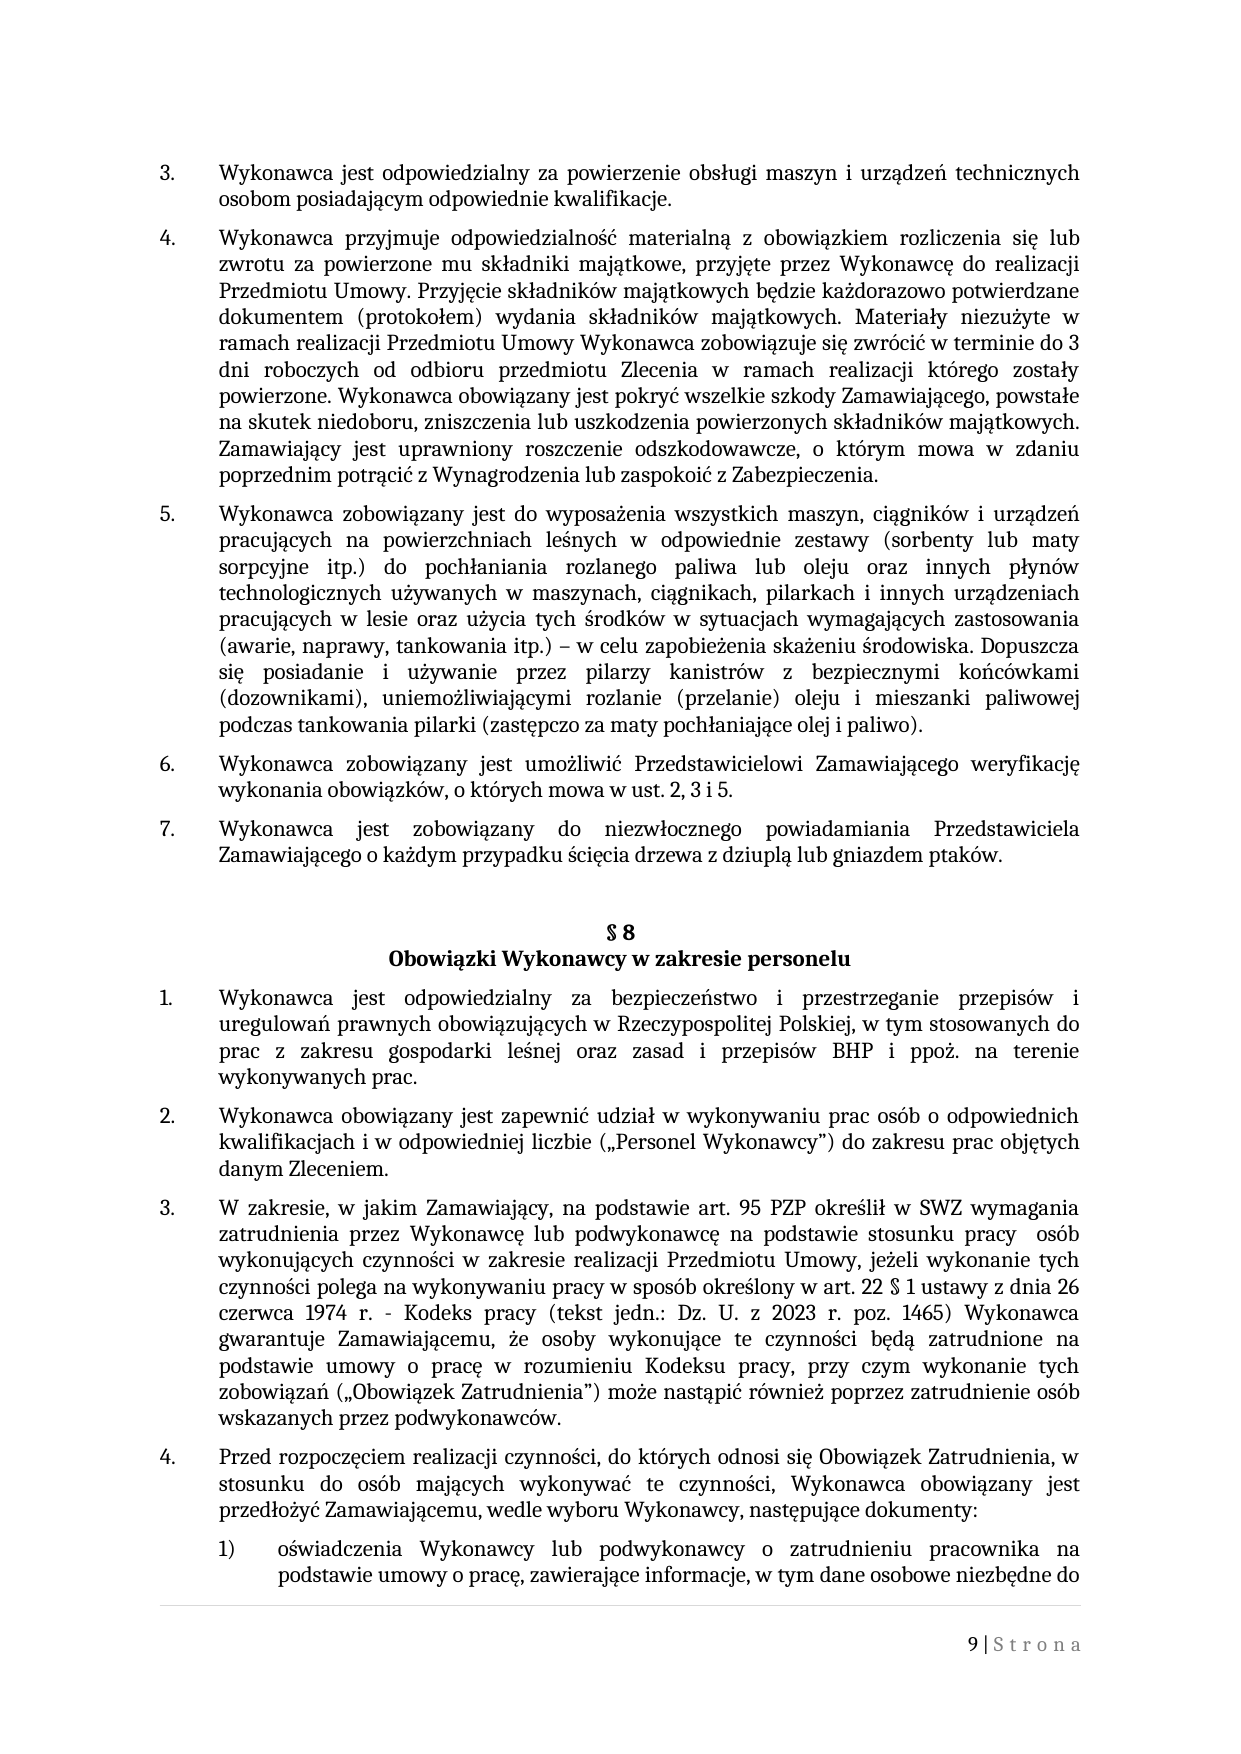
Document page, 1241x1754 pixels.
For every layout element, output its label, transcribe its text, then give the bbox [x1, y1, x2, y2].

list Wykonawca jest zobowiązany do niezwłocznego powiadamiania Przedstawiciela Zamawiającego o każdym przypadku ścięcia drzewa z dziuplą lub gniazdem ptaków. [159, 816, 1081, 868]
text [218, 1536, 1081, 1588]
list W zakresie, w jakim Zamawiający, na podstawie art. 95 PZP określił w SWZ wymagania zatrudnienia przez Wykonawcę lub podwykonawcę na podstawie stosunku pracy osób wykonujących czynności w zakresie realizacji Przedmiotu Umowy, jeżeli wykonanie tych czynności polega na wykonywaniu pracy w sposób określony w art. 22 § 1 ustawy z dnia 26 czerwca 1974 r. - Kodeks pracy (tekst jedn.: Dz. U. z 2023 r. poz. 1465) Wykonawca gwarantuje Zamawiającemu, że osoby wykonujące te czynności będą zatrudnione na podstawie umowy o pracę w rozumieniu Kodeksu pracy, przy czym wykonanie tych zobowiązań („Obowiązek Zatrudnienia”) może nastąpić również poprzez zatrudnienie osób wskazanych przez podwykonawców. [159, 1194, 1081, 1432]
list Wykonawca zobowiązany jest umożliwić Przedstawicielowi Zamawiającego weryfikację wykonania obowiązków, o których mowa w ust. 2, 3 i 5. [159, 750, 1081, 803]
list Wykonawca przyjmuje odpowiedzialność materialną z obowiązkiem rozliczenia się lub zwrotu za powierzone mu składniki majątkowe, przyjęte przez Wykonawcę do realizacji Przedmiotu Umowy. Przyjęcie składników majątkowych będzie każdorazowo potwierdzane dokumentem (protokołem) wydania składników majątkowych. Materiały niezużyte w ramach realizacji Przedmiotu Umowy Wykonawca zobowiązuje się zwrócić w terminie do 3 dni roboczych od odbioru przedmiotu Zlecenia w ramach realizacji którego zostały powierzone. Wykonawca obowiązany jest pokryć wszelkie szkody Zamawiającego, powstałe na skutek niedoboru, zniszczenia lub uszkodzenia powierzonych składników majątkowych. Zamawiający jest uprawniony roszczenie odszkodowawcze, o którym mowa w zdaniu poprzednim potrącić z Wynagrodzenia lub zaspokoić z Zabezpieczenia. [159, 225, 1081, 488]
list Wykonawca jest odpowiedzialny za bezpieczeństwo i przestrzeganie przepisów i uregulowań prawnych obowiązujących w Rzeczypospolitej Polskiej, w tym stosowanych do prac z zakresu gospodarki leśnej oraz zasad i przepisów BHP i ppoż. na terenie wykonywanych prac. [159, 985, 1081, 1090]
list Wykonawca zobowiązany jest do wyposażenia wszystkich maszyn, ciągników i urządzeń pracujących na powierzchniach leśnych w odpowiednie zestawy (sorbenty lub maty sorpcyjne itp.) do pochłaniania rozlanego paliwa lub oleju oraz innych płynów technologicznych używanych w maszynach, ciągnikach, pilarkach i innych urządzeniach pracujących w lesie oraz użycia tych środków w sytuacjach wymagających zastosowania (awarie, naprawy, tankowania itp.) – w celu zapobieżenia skażeniu środowiska. Dopuszcza się posiadanie i używanie przez pilarzy kanistrów z bezpiecznymi końcówkami (dozownikami), uniemożliwiającymi rozlanie (przelanie) oleju i mieszanki paliwowej podczas tankowania pilarki (zastępczo za maty pochłaniające olej i paliwo). [159, 501, 1081, 738]
text 4. Przed rozpoczęciem realizacji czynności, do których odnosi się Obowiązek Zatrudnienia, w stosunku do osób mających wykonywać te czynności, Wykonawca obowiązany jest przedłożyć Zamawiającemu, wedle wyboru Wykonawcy, następujące dokumenty: [159, 1444, 1081, 1523]
text § 8 Obowiązki Wykonawcy w zakresie personelu [159, 920, 1081, 972]
list Wykonawca obowiązany jest zapewnić udział w wykonywaniu prac osób o odpowiednich kwalifikacjach i w odpowiedniej liczbie („Personel Wykonawcy”) do zakresu prac objętych danym Zleceniem. [159, 1103, 1081, 1182]
list Wykonawca jest odpowiedzialny za powierzenie obsługi maszyn i urządzeń technicznych osobom posiadającym odpowiednie kwalifikacje. [159, 159, 1081, 212]
